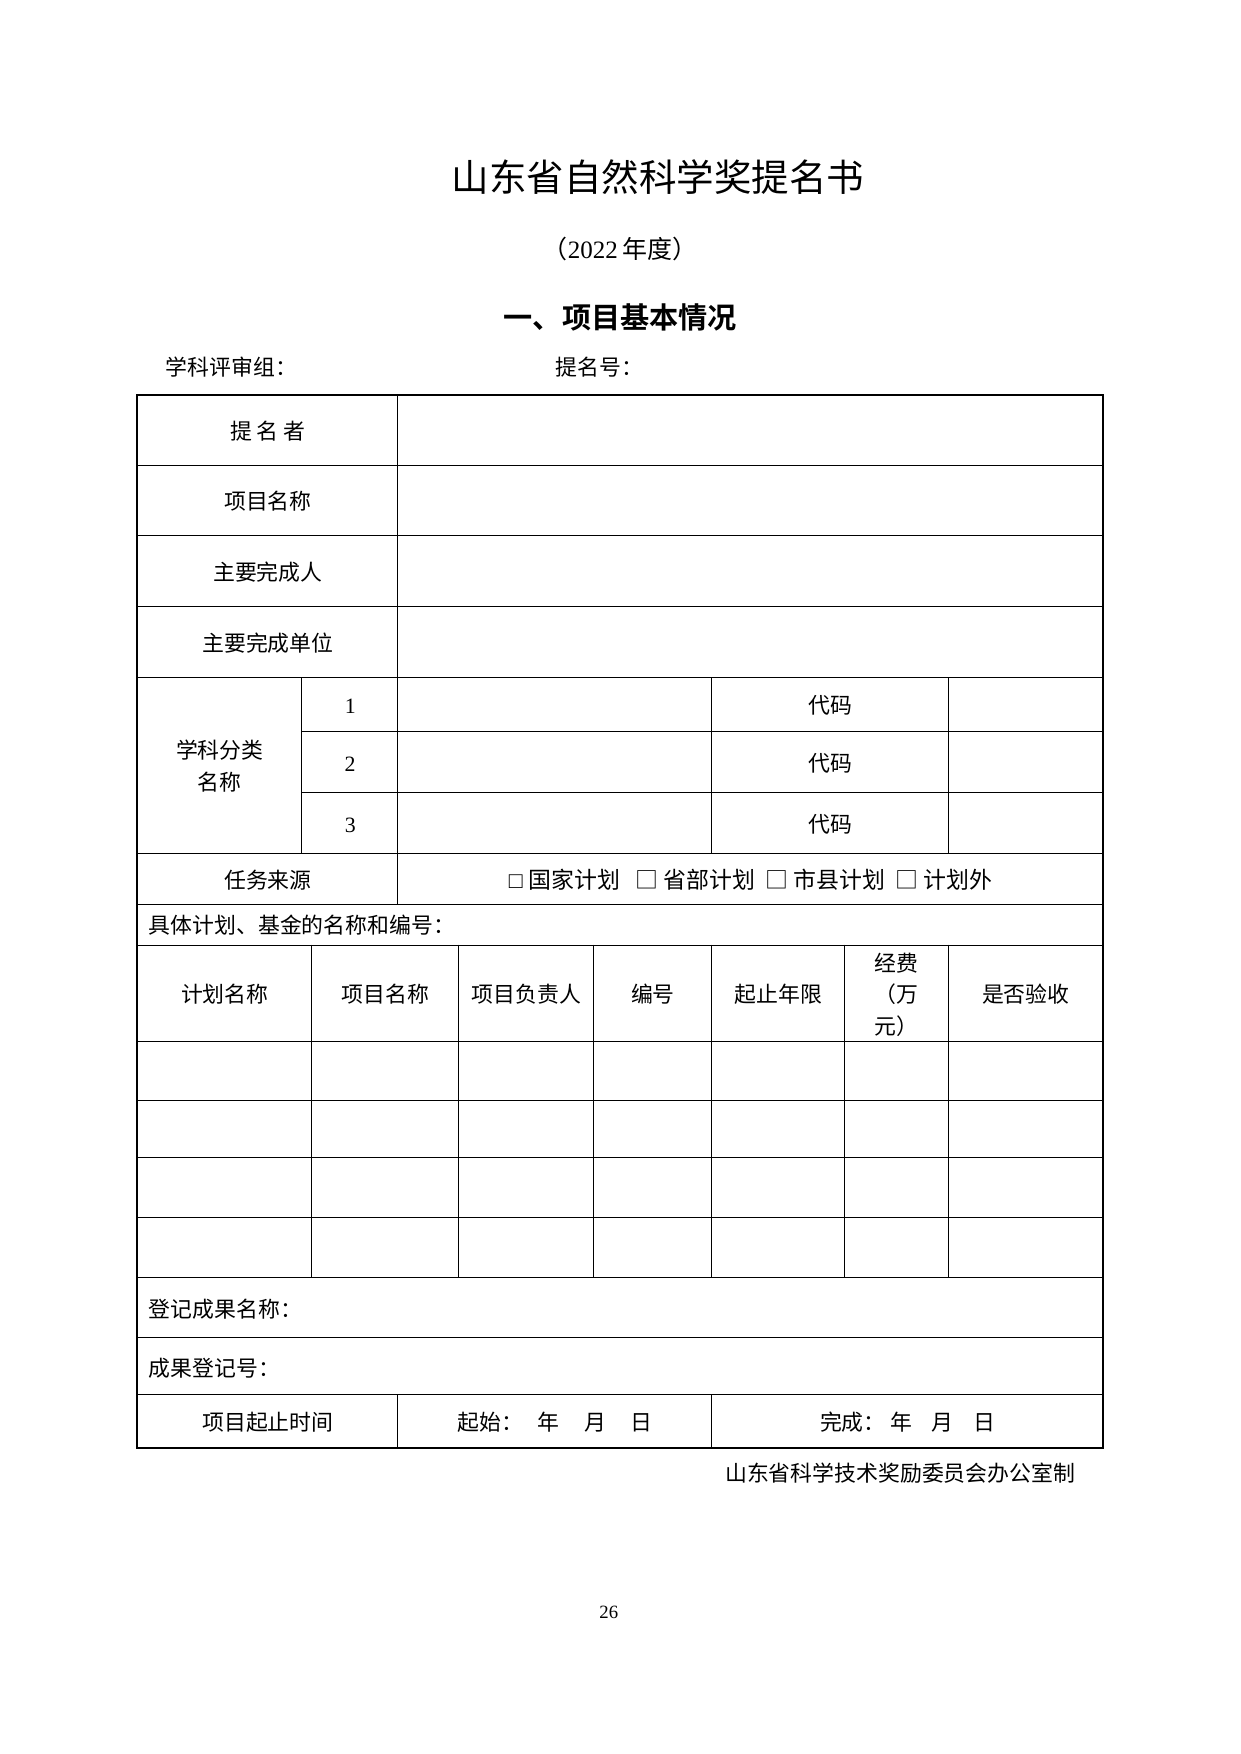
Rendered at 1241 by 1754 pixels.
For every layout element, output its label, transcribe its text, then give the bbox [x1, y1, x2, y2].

table_cell 完成： 年 月 日 [712, 1395, 1102, 1447]
table_cell [312, 1101, 458, 1157]
table_cell 3 [302, 793, 397, 852]
table_cell [312, 1042, 458, 1100]
table_cell 编号 [594, 946, 711, 1041]
table_cell 1 [302, 678, 397, 731]
table_cell 是否验收 [949, 946, 1102, 1041]
text （2022年度） [165, 229, 1075, 265]
table_cell 成果登记号： [138, 1338, 1102, 1394]
table_cell [949, 1042, 1102, 1100]
table_cell 项目名称 [138, 466, 397, 535]
table_cell 登记成果名称： [138, 1278, 1102, 1337]
table_cell [312, 1158, 458, 1217]
table_cell [398, 536, 1102, 606]
table_cell [845, 1042, 948, 1100]
table_cell [712, 1218, 844, 1277]
table_cell [845, 1101, 948, 1157]
table_cell [949, 793, 1102, 852]
table_cell 经费 （万元） [845, 946, 948, 1041]
table_cell [459, 1158, 593, 1217]
table_cell [712, 1158, 844, 1217]
table_cell [594, 1158, 711, 1217]
table_cell [594, 1218, 711, 1277]
table_cell 具体计划、基金的名称和编号： [138, 905, 1102, 944]
table_cell □ 国家计划 □ 省部计划 □ 市县计划 □ 计划外 [398, 854, 1102, 904]
table_cell [138, 1042, 311, 1100]
table_cell 项目起止时间 [138, 1395, 397, 1447]
table_cell [398, 793, 711, 852]
table_cell 2 [302, 732, 397, 792]
table_cell [138, 1218, 311, 1277]
table_cell [459, 1218, 593, 1277]
table_cell [594, 1042, 711, 1100]
table_cell [712, 1042, 844, 1100]
table_cell [949, 1158, 1102, 1217]
table_cell 主要完成人 [138, 536, 397, 606]
table_cell 代码 [712, 793, 948, 852]
table_cell [949, 678, 1102, 731]
table_cell [138, 1101, 311, 1157]
table_cell [845, 1218, 948, 1277]
text 山东省自然科学奖提名书 [165, 148, 1075, 202]
table_cell [594, 1101, 711, 1157]
table_cell 项目负责人 [459, 946, 593, 1041]
table_cell 学科分类 名称 [138, 678, 301, 852]
text 山东省科学技术奖励委员会办公室制 [165, 1449, 1075, 1489]
table_cell [138, 1158, 311, 1217]
table_cell 代码 [712, 678, 948, 731]
table_cell [949, 1218, 1102, 1277]
table_cell [459, 1101, 593, 1157]
table_cell 主要完成单位 [138, 607, 397, 677]
table_cell [712, 1101, 844, 1157]
table_cell 起止年限 [712, 946, 844, 1041]
table_cell [398, 678, 711, 731]
table_cell [949, 1101, 1102, 1157]
text 一、项目基本情况 [165, 294, 1075, 338]
table_cell [398, 607, 1102, 677]
table_cell 项目名称 [312, 946, 458, 1041]
table_cell [398, 732, 711, 792]
table_header 提 名 者 [138, 396, 397, 464]
table_cell [845, 1158, 948, 1217]
table_cell 代码 [712, 732, 948, 792]
table_cell 起始： 年 月 日 [398, 1395, 711, 1447]
table_cell [312, 1218, 458, 1277]
table_cell 任务来源 [138, 854, 397, 904]
table_cell [398, 466, 1102, 535]
table_cell [949, 732, 1102, 792]
table_cell 计划名称 [138, 946, 311, 1041]
table_header [398, 396, 1102, 464]
table_cell [459, 1042, 593, 1100]
text 学科评审组： 提名号： [165, 350, 1075, 382]
